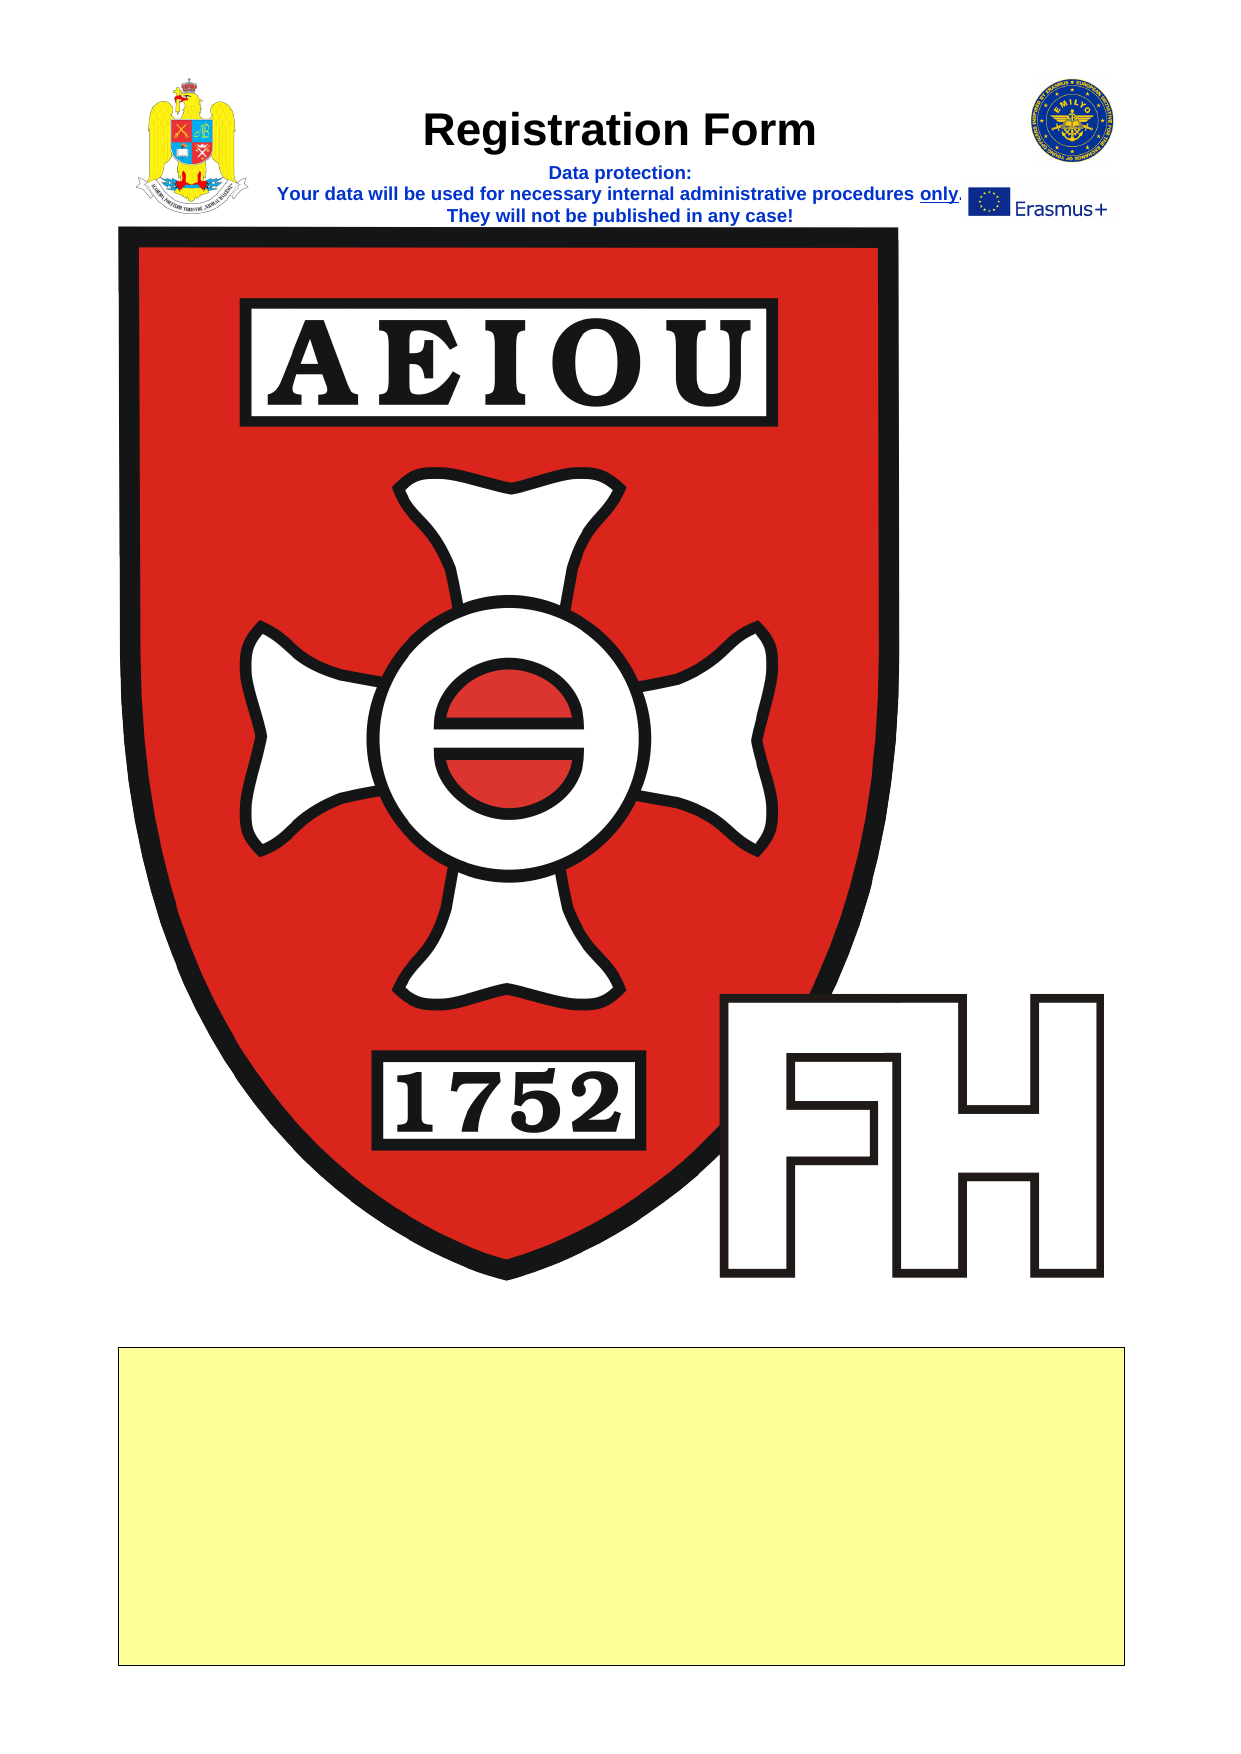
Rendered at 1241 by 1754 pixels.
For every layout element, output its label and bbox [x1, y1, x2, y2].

picture [1031, 78, 1114, 163]
picture [961, 179, 1114, 221]
table_cell [119, 1348, 1124, 1665]
picture [118, 226, 1104, 1281]
picture [136, 78, 249, 214]
